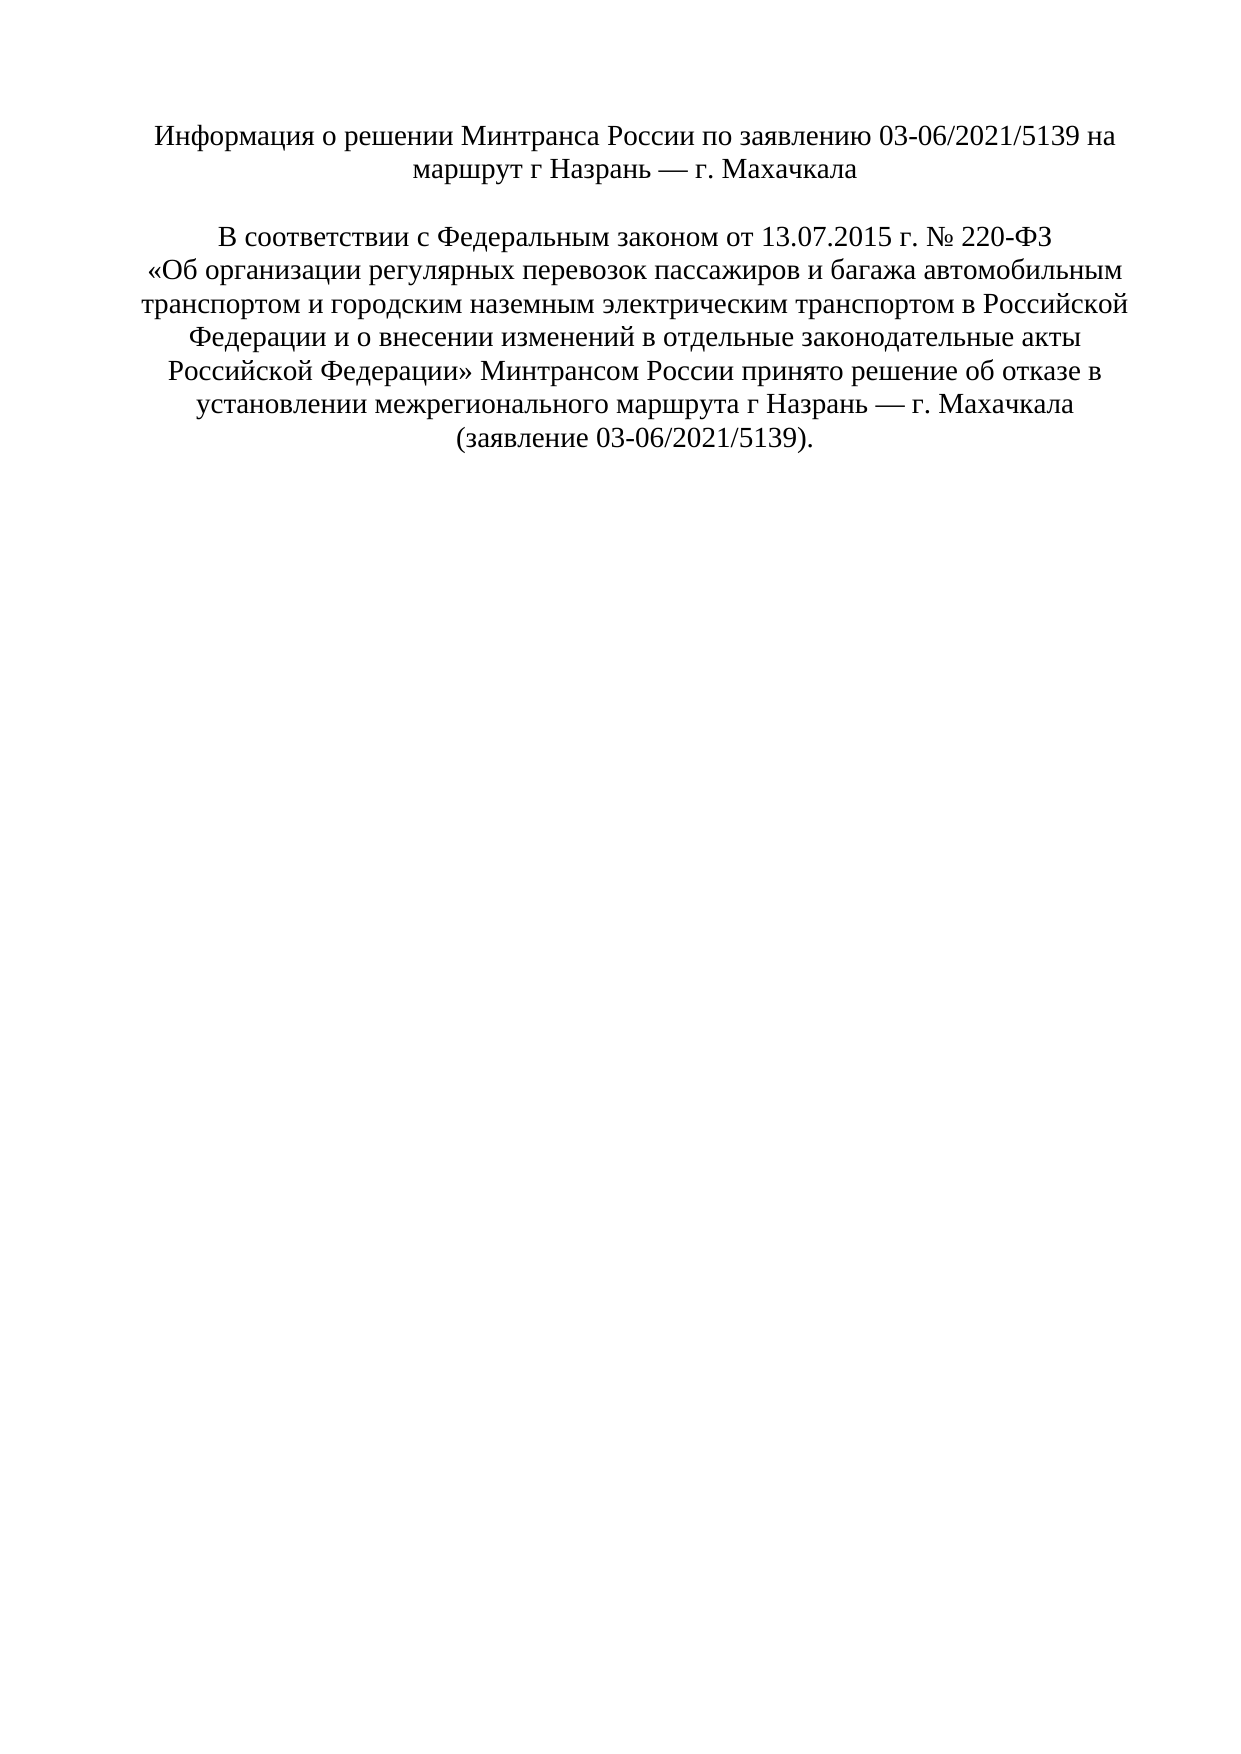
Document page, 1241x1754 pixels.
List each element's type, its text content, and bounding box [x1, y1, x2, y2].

text Информация о решении Минтранса России по заявлению 03-06/2021/5139 на маршрут г Назрань — г. Махачкала [118, 118, 1152, 185]
text В соответствии с Федеральным законом от 13.07.2015 г. № 220-ФЗ «Об организации регулярных перевозок пассажиров и багажа автомобильным транспортом и городским наземным электрическим транспортом в Российской Федерации и о внесении изменений в отдельные законодательные акты Российской Федерации» Минтрансом России принято решение об отказе в установлении межрегионального маршрута г Назрань — г. Махачкала [118, 219, 1152, 420]
text (заявление 03-06/2021/5139). [118, 420, 1152, 453]
